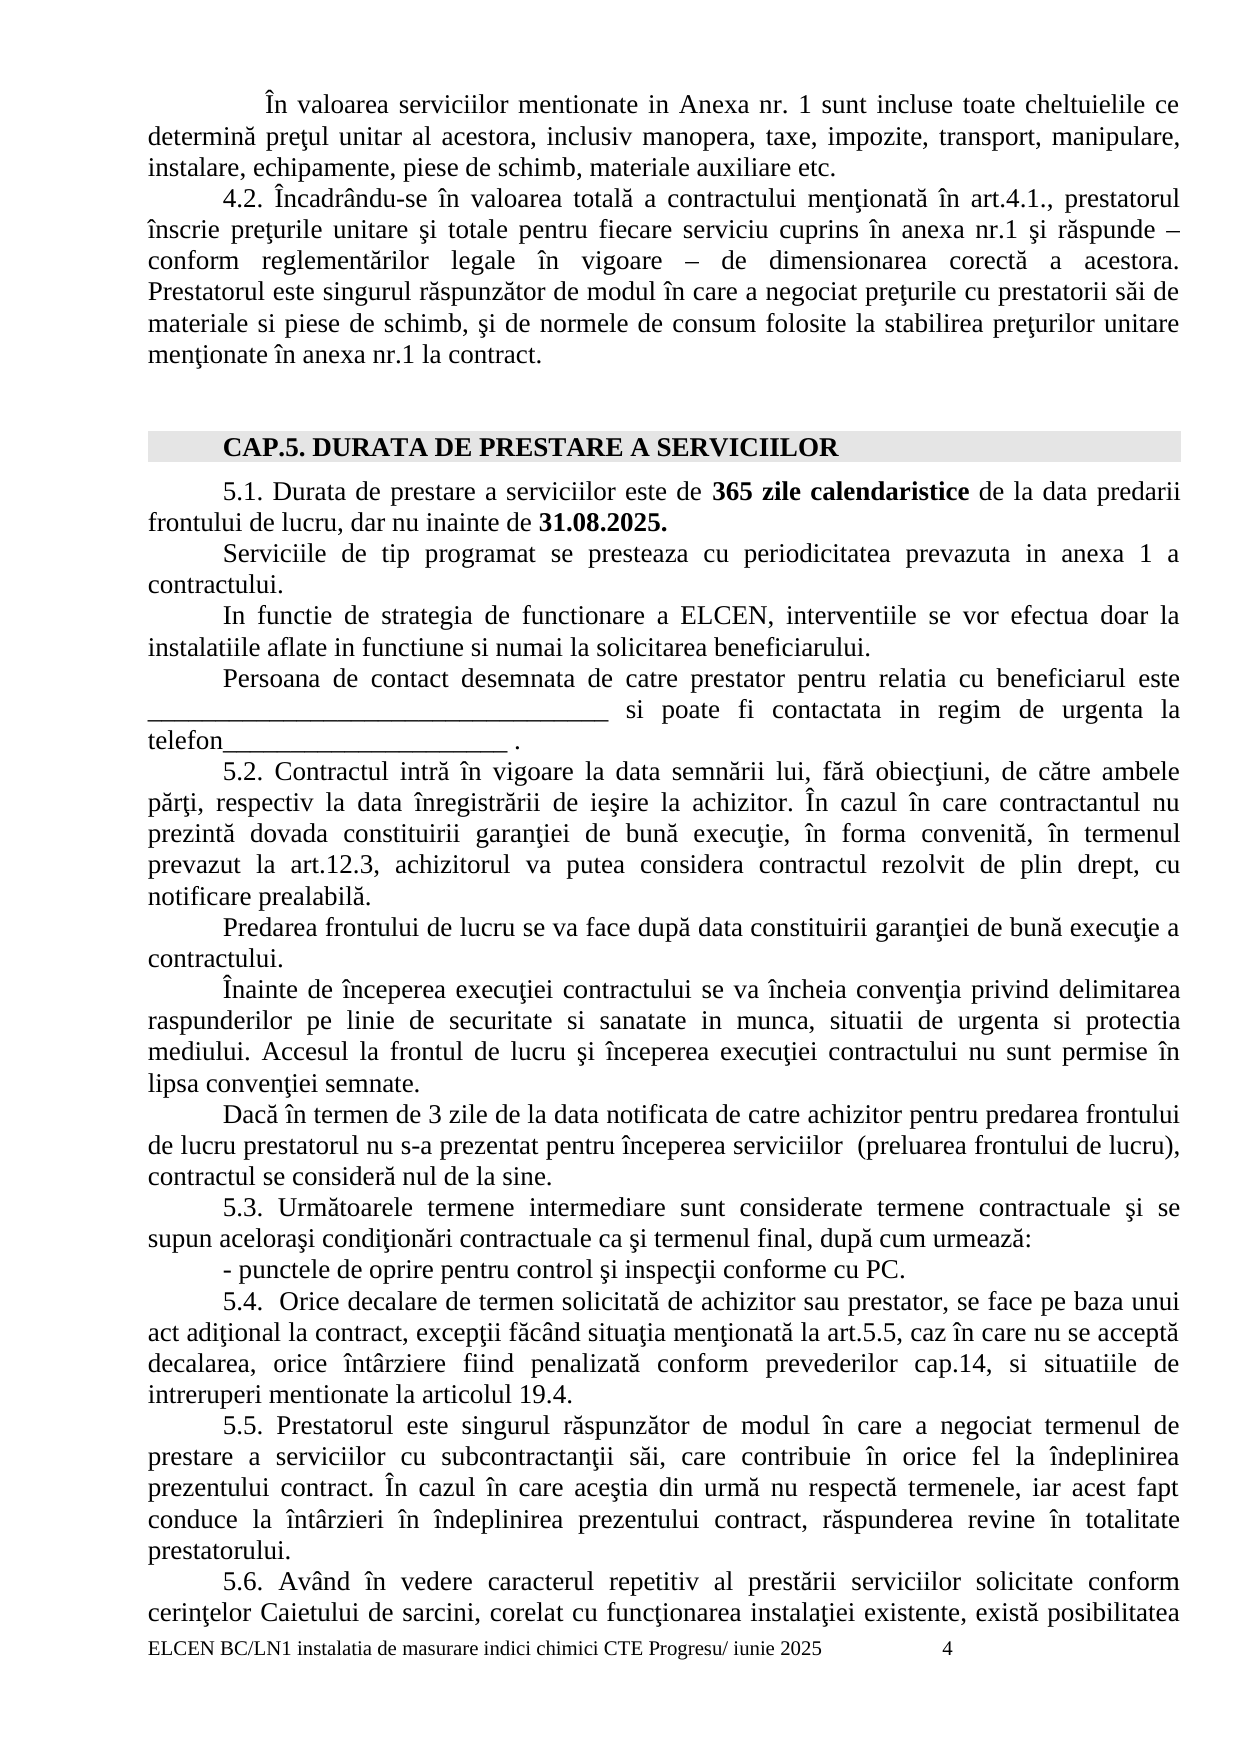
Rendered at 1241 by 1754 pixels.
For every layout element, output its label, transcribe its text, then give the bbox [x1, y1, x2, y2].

text Predarea frontului de lucru se va face după data constituirii garanţiei de bună execuţie a contractului. [148, 911, 1181, 973]
text In functie de strategia de functionare a ELCEN, interventiile se vor efectua doar la instalatiile aflate in functiune si numai la solicitarea beneficiarului. [148, 599, 1181, 662]
text Dacă în termen de 3 zile de la data notificata de catre achizitor pentru predarea frontului de lucru prestatorul nu s-a prezentat pentru începerea serviciilor (preluarea frontului de lucru), contractul se consideră nul de la sine. [148, 1098, 1181, 1191]
text 5.1. Durata de prestare a serviciilor este de 365 zile calendaristice de la data predarii frontului de lucru, dar nu inainte de 31.08.2025. [148, 475, 1181, 537]
text - punctele de oprire pentru control şi inspecţii conforme cu PC. [148, 1253, 1181, 1285]
subtitle CAP.5. DURATA DE PRESTARE A SERVICIILOR [148, 431, 1181, 462]
text 5.5. Prestatorul este singurul răspunzător de modul în care a negociat termenul de prestare a serviciilor cu subcontractanţii săi, care contribuie în orice fel la îndeplinirea prezentului contract. În cazul în care aceştia din urmă nu respectă termenele, iar acest fapt conduce la întârzieri în îndeplinirea prezentului contract, răspunderea revine în totalitate prestatorului. [148, 1409, 1181, 1565]
text 5.2. Contractul intră în vigoare la data semnării lui, fără obiecţiuni, de către ambele părţi, respectiv la data înregistrării de ieşire la achizitor. În cazul în care contractantul nu prezintă dovada constituirii garanţiei de bună execuţie, în forma convenită, în termenul prevazut la art.12.3, achizitorul va putea considera contractul rezolvit de plin drept, cu notificare prealabilă. [148, 755, 1181, 911]
text Persoana de contact desemnata de catre prestator pentru relatia cu beneficiarul este __________________________________ si poate fi contactata in regim de urgenta la telefon_____________________ . [148, 662, 1181, 755]
text În valoarea serviciilor mentionate in Anexa nr. 1 sunt incluse toate cheltuielile ce determină preţul unitar al acestora, inclusiv manopera, taxe, impozite, transport, manipulare, instalare, echipamente, piese de schimb, materiale auxiliare etc. [148, 89, 1181, 182]
text Înainte de începerea execuţiei contractului se va încheia convenţia privind delimitarea raspunderilor pe linie de securitate si sanatate in munca, situatii de urgenta si protectia mediului. Accesul la frontul de lucru şi începerea execuţiei contractului nu sunt permise în lipsa convenţiei semnate. [148, 973, 1182, 1098]
text 5.3. Următoarele termene intermediare sunt considerate termene contractuale şi se supun aceloraşi condiţionări contractuale ca şi termenul final, după cum urmează: [148, 1191, 1181, 1253]
text 4.2. Încadrându-se în valoarea totală a contractului menţionată în art.4.1., prestatorul înscrie preţurile unitare şi totale pentru fiecare serviciu cuprins în anexa nr.1 şi răspunde – conform reglementărilor legale în vigoare – de dimensionarea corectă a acestora. Prestatorul este singurul răspunzător de modul în care a negociat preţurile cu prestatorii săi de materiale si piese de schimb, şi de normele de consum folosite la stabilirea preţurilor unitare menţionate în anexa nr.1 la contract. [148, 182, 1181, 369]
text 5.4. Orice decalare de termen solicitată de achizitor sau prestator, se face pe baza unui act adiţional la contract, excepţii făcând situaţia menţionată la art.5.5, caz în care nu se acceptă decalarea, orice întârziere fiind penalizată conform prevederilor cap.14, si situatiile de intreruperi mentionate la articolul 19.4. [148, 1285, 1181, 1409]
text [148, 1565, 1181, 1627]
text Serviciile de tip programat se presteaza cu periodicitatea prevazuta in anexa 1 a contractului. [148, 537, 1181, 599]
